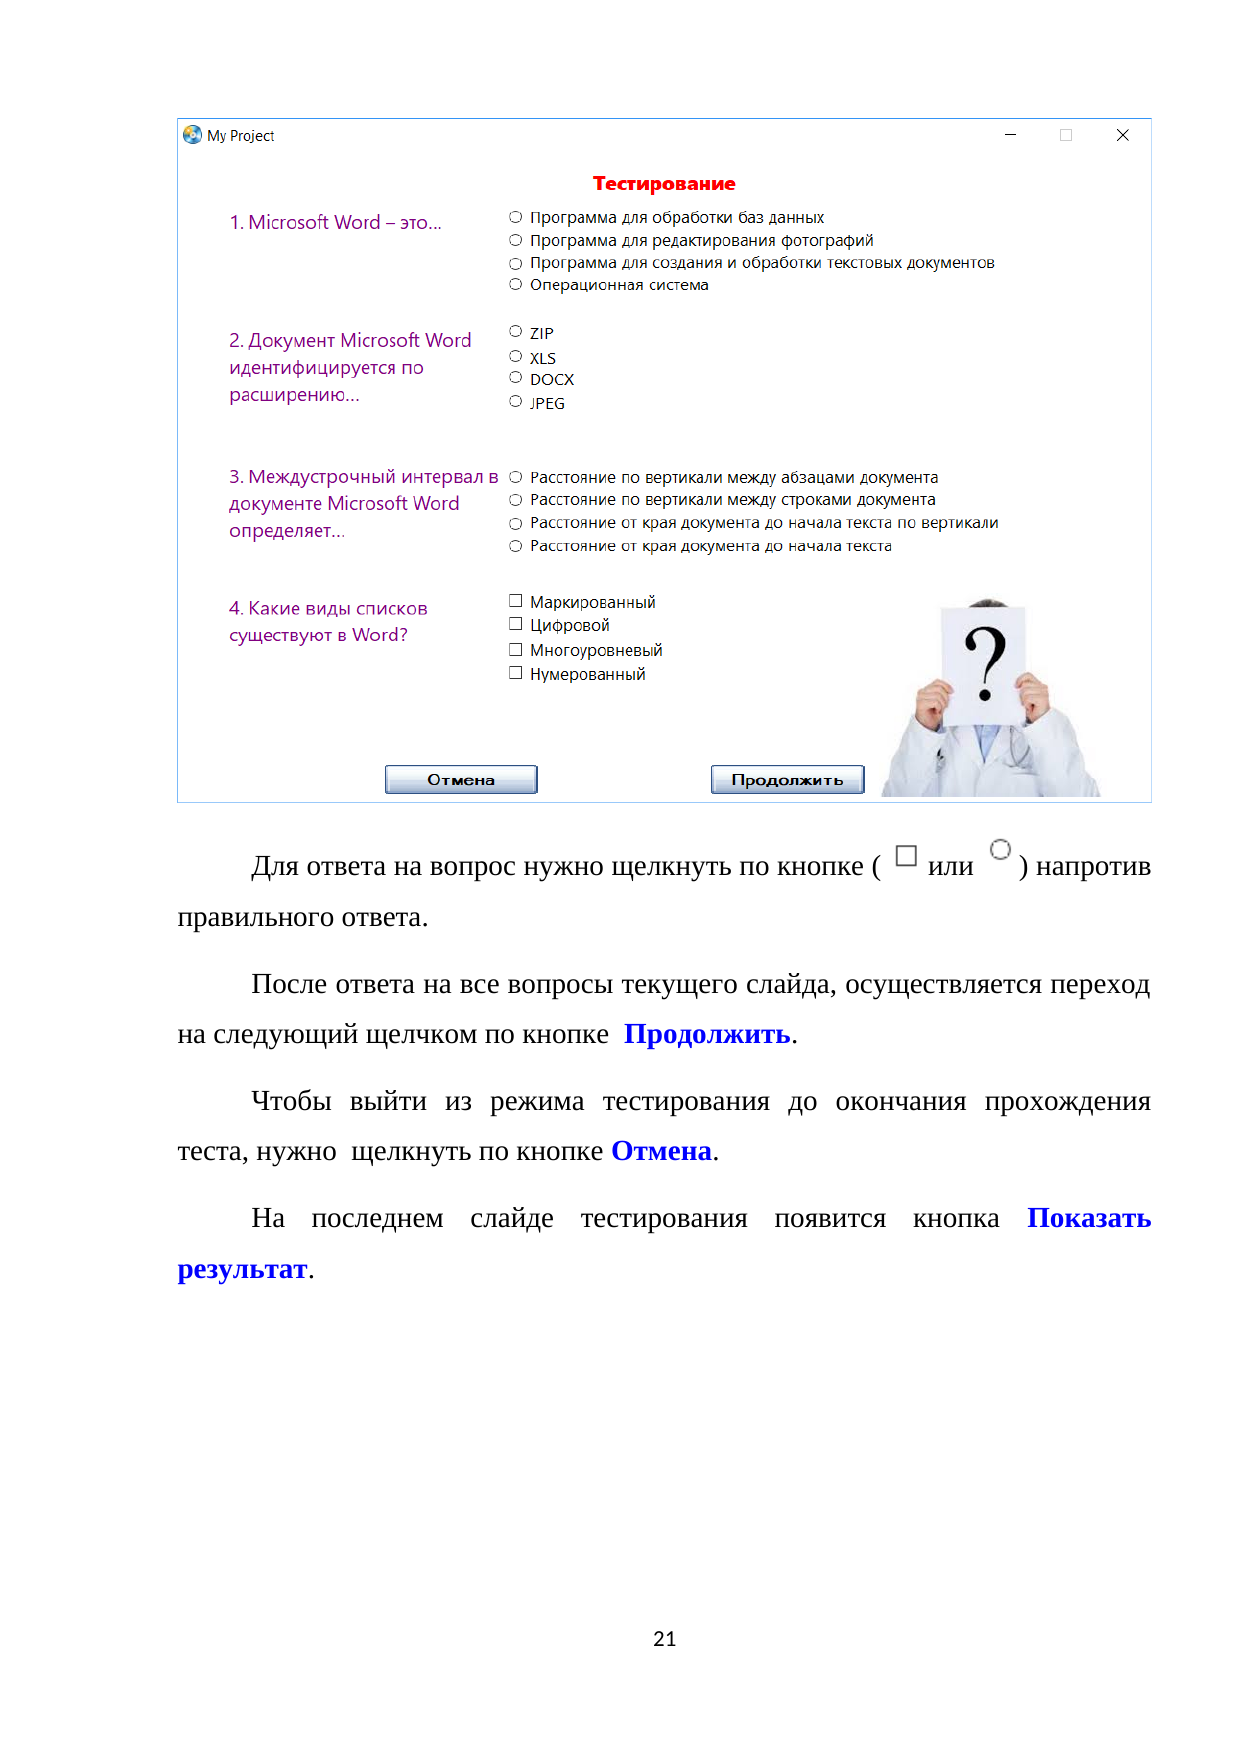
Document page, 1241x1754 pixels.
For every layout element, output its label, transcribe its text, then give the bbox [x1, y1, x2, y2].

picture [177, 118, 1152, 803]
text Чтобы выйти из режима тестирования до окончания прохождения теста, нужно щелкнуть по кнопке Отмена. [177, 1083, 1152, 1167]
picture [890, 837, 928, 876]
text На последнем слайде тестирования появится кнопка Показать результат. [177, 1200, 1152, 1284]
picture [981, 833, 1019, 876]
text Для ответа на вопрос нужно щелкнуть по кнопке ( или ) напротив правильного ответа. [177, 833, 1152, 932]
text После ответа на все вопросы текущего слайда, осуществляется переход на следующий щелчком по кнопке Продолжить. [177, 966, 1152, 1050]
